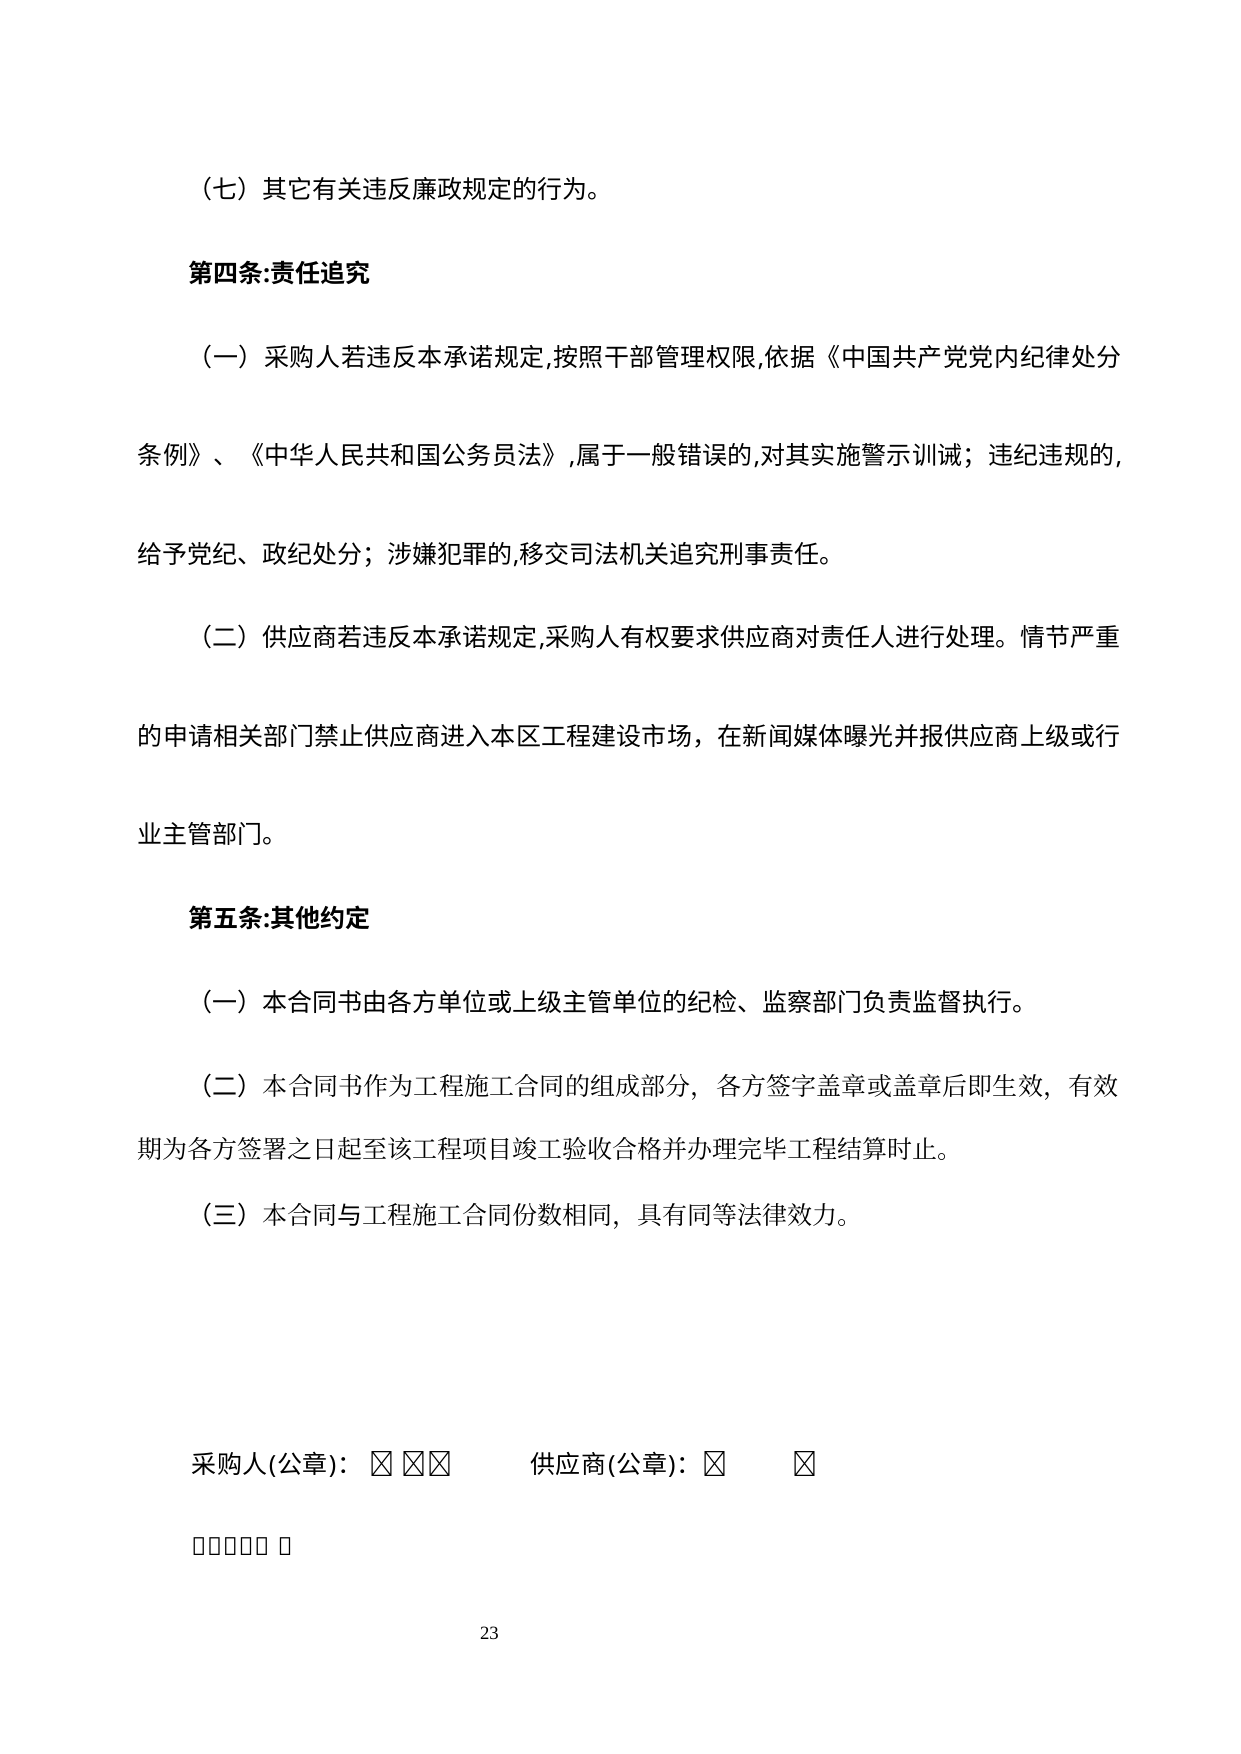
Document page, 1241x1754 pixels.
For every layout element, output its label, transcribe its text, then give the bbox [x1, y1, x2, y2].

text 采购人(公章)：   供应商(公章)：  [138, 1429, 1122, 1495]
text   [138, 1513, 1122, 1579]
text 第四条:责任追究 [138, 239, 1122, 304]
list 本合同与工程施工合同份数相同，具有同等法律效力。 [138, 1181, 1122, 1246]
list 本合同书作为工程施工合同的组成部分，各方签字盖章或盖章后即生效，有效期为各方签署之日起至该工程项目竣工验收合格并办理完毕工程结算时止。 [138, 1051, 1122, 1166]
text （二）供应商若违反本承诺规定,采购人有权要求供应商对责任人进行处理。情节严重的申请相关部门禁止供应商进入本区工程建设市场，在新闻媒体曝光并报供应商上级或行业主管部门。 [138, 603, 1122, 866]
list 本合同书由各方单位或上级主管单位的纪检、监察部门负责监督执行。 [138, 968, 1122, 1033]
text （七）其它有关违反廉政规定的行为。 [138, 155, 1122, 221]
text 第五条:其他约定 [138, 884, 1122, 949]
text （一）采购人若违反本承诺规定,按照干部管理权限,依据《中国共产党党内纪律处分条例》、《中华人民共和国公务员法》,属于一般错误的,对其实施警示训诫；违纪违规的,给予党纪、政纪处分；涉嫌犯罪的,移交司法机关追究刑事责任。 [138, 323, 1122, 585]
